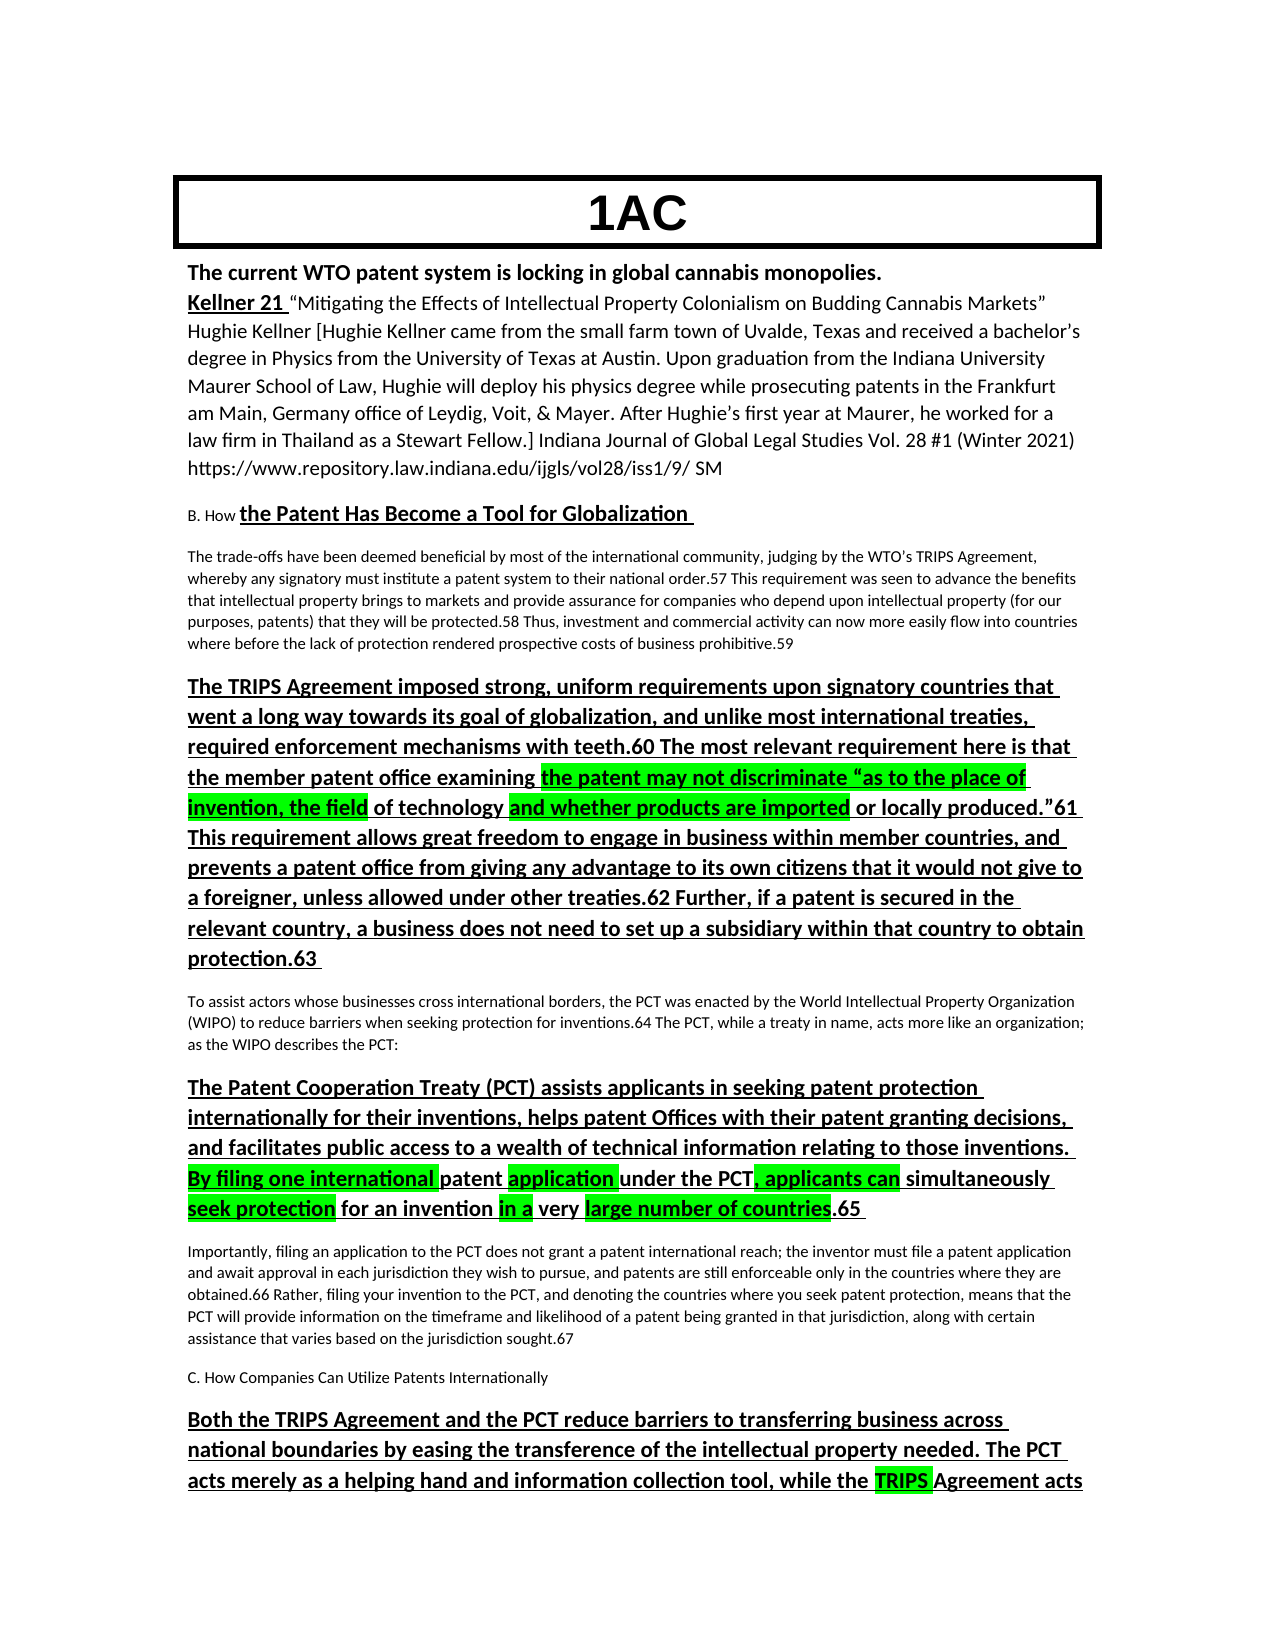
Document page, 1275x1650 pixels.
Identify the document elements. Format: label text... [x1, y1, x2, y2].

text Kellner 21 “Mitigating the Effects of Intellectual Property Colonialism on Budding Cannabis Markets” Hughie Kellner [Hughie Kellner came from the small farm town of Uvalde, Texas and received a bachelor’s degree in Physics from the University of Texas at Austin. Upon graduation from the Indiana University Maurer School of Law, Hughie will deploy his physics degree while prosecuting patents in the Frankfurt am Main, Germany office of Leydig, Voit, & Mayer. After Hughie’s first year at Maurer, he worked for a law firm in Thailand as a Stewart Fellow.] Indiana Journal of Global Legal Studies Vol. 28 #1 (Winter 2021) https://www.repository.law.indiana.edu/ijgls/vol28/iss1/9/ SM [187, 288, 1087, 481]
text To assist actors whose businesses cross international borders, the PCT was enacted by the World Intellectual Property Organization (WIPO) to reduce barriers when seeking protection for inventions.64 The PCT, while a treaty in name, acts more like an organization; as the WIPO describes the PCT: [187, 991, 1087, 1055]
subtitle 1AC [179, 181, 1096, 243]
text The TRIPS Agreement imposed strong, uniform requirements upon signatory countries that went a long way towards its goal of globalization, and unlike most international treaties, required enforcement mechanisms with teeth.60 The most relevant requirement here is that the member patent office examining the patent may not discriminate “as to the place of invention, the field of technology and whether products are imported or locally produced.”61 This requirement allows great freedom to engage in business within member countries, and prevents a patent office from giving any advantage to its own citizens that it would not give to a foreigner, unless allowed under other treaties.62 Further, if a patent is secured in the relevant country, a business does not need to set up a subsidiary within that country to obtain protection.63 [187, 672, 1087, 972]
subtitle The current WTO patent system is locking in global cannabis monopolies. [187, 258, 1087, 286]
text Importantly, filing an application to the PCT does not grant a patent international reach; the inventor must file a patent application and await approval in each jurisdiction they wish to pursue, and patents are still enforceable only in the countries where they are obtained.66 Rather, filing your invention to the PCT, and denoting the countries where you seek patent protection, means that the PCT will provide information on the timeframe and likelihood of a patent being granted in that jurisdiction, along with certain assistance that varies based on the jurisdiction sought.67 [187, 1241, 1087, 1349]
text The trade-offs have been deemed beneficial by most of the international community, judging by the WTO’s TRIPS Agreement, whereby any signatory must institute a patent system to their national order.57 This requirement was seen to advance the benefits that intellectual property brings to markets and provide assurance for companies who depend upon intellectual property (for our purposes, patents) that they will be protected.58 Thus, investment and commercial activity can now more easily flow into countries where before the lack of protection rendered prospective costs of business prohibitive.59 [187, 546, 1087, 654]
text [187, 1405, 1087, 1494]
text The Patent Cooperation Treaty (PCT) assists applicants in seeking patent protection internationally for their inventions, helps patent Offices with their patent granting decisions, and facilitates public access to a wealth of technical information relating to those inventions. By filing one international patent application under the PCT, applicants can simultaneously seek protection for an invention in a very large number of countries.65 [187, 1073, 1087, 1222]
text C. How Companies Can Utilize Patents Internationally [187, 1367, 1087, 1387]
text B. How the Patent Has Become a Tool for Globalization [187, 499, 1087, 527]
